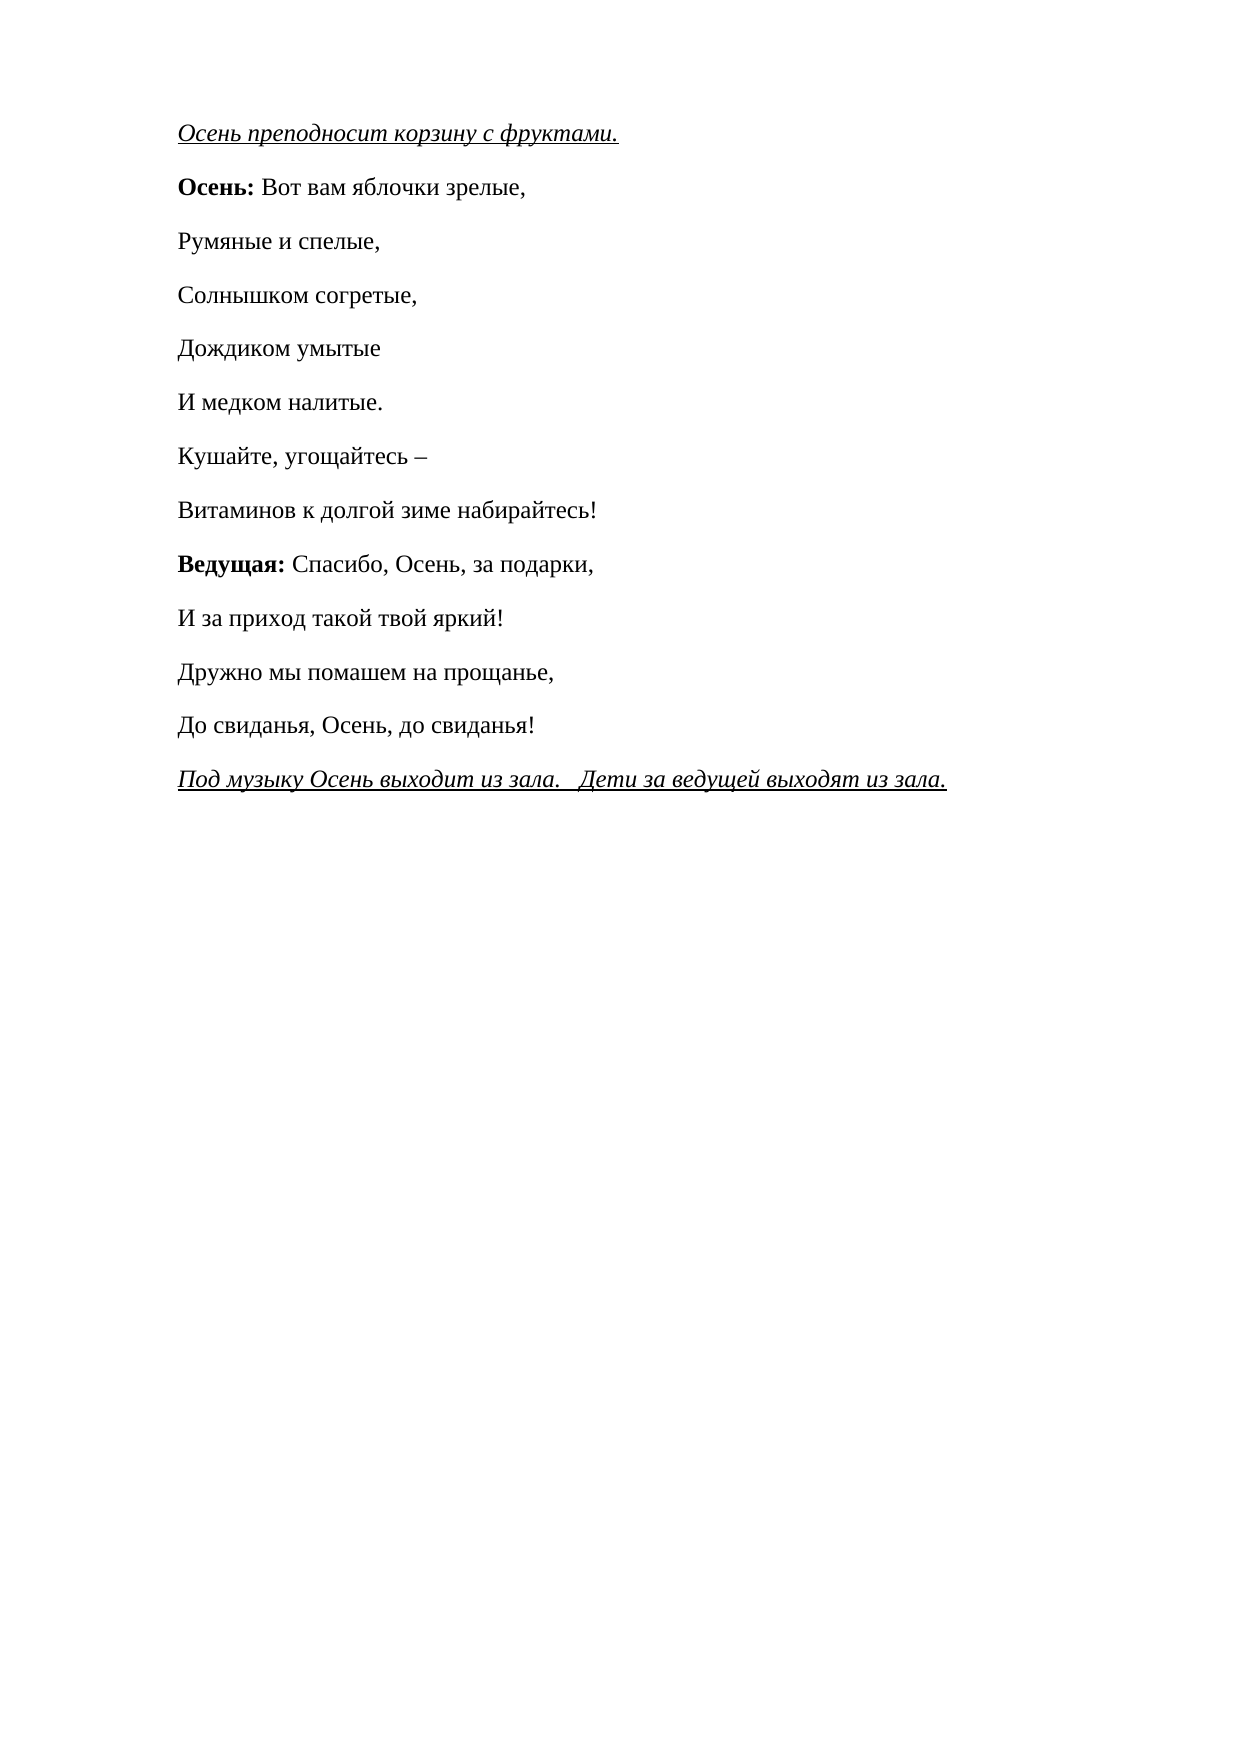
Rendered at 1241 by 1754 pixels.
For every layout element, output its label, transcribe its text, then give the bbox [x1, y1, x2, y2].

text Под музыку Осень выходит из зала. Дети за ведущей выходят из зала. [177, 764, 1152, 793]
text Осень: Вот вам яблочки зрелые, [177, 172, 1152, 201]
text Осень преподносит корзину с фруктами. [177, 118, 1152, 147]
text Кушайте, угощайтесь – [177, 441, 1152, 470]
text Дождиком умытые [177, 333, 1152, 362]
text И за приход такой твой яркий! [177, 603, 1152, 632]
text И медком налитые. [177, 387, 1152, 416]
text Солнышком согретые, [177, 280, 1152, 308]
text До свиданья, Осень, до свиданья! [177, 711, 1152, 739]
text Витаминов к долгой зиме набирайтесь! [177, 495, 1152, 524]
text Ведущая: Спасибо, Осень, за подарки, [177, 549, 1152, 578]
text Румяные и спелые, [177, 226, 1152, 254]
text Дружно мы помашем на прощанье, [177, 657, 1152, 685]
